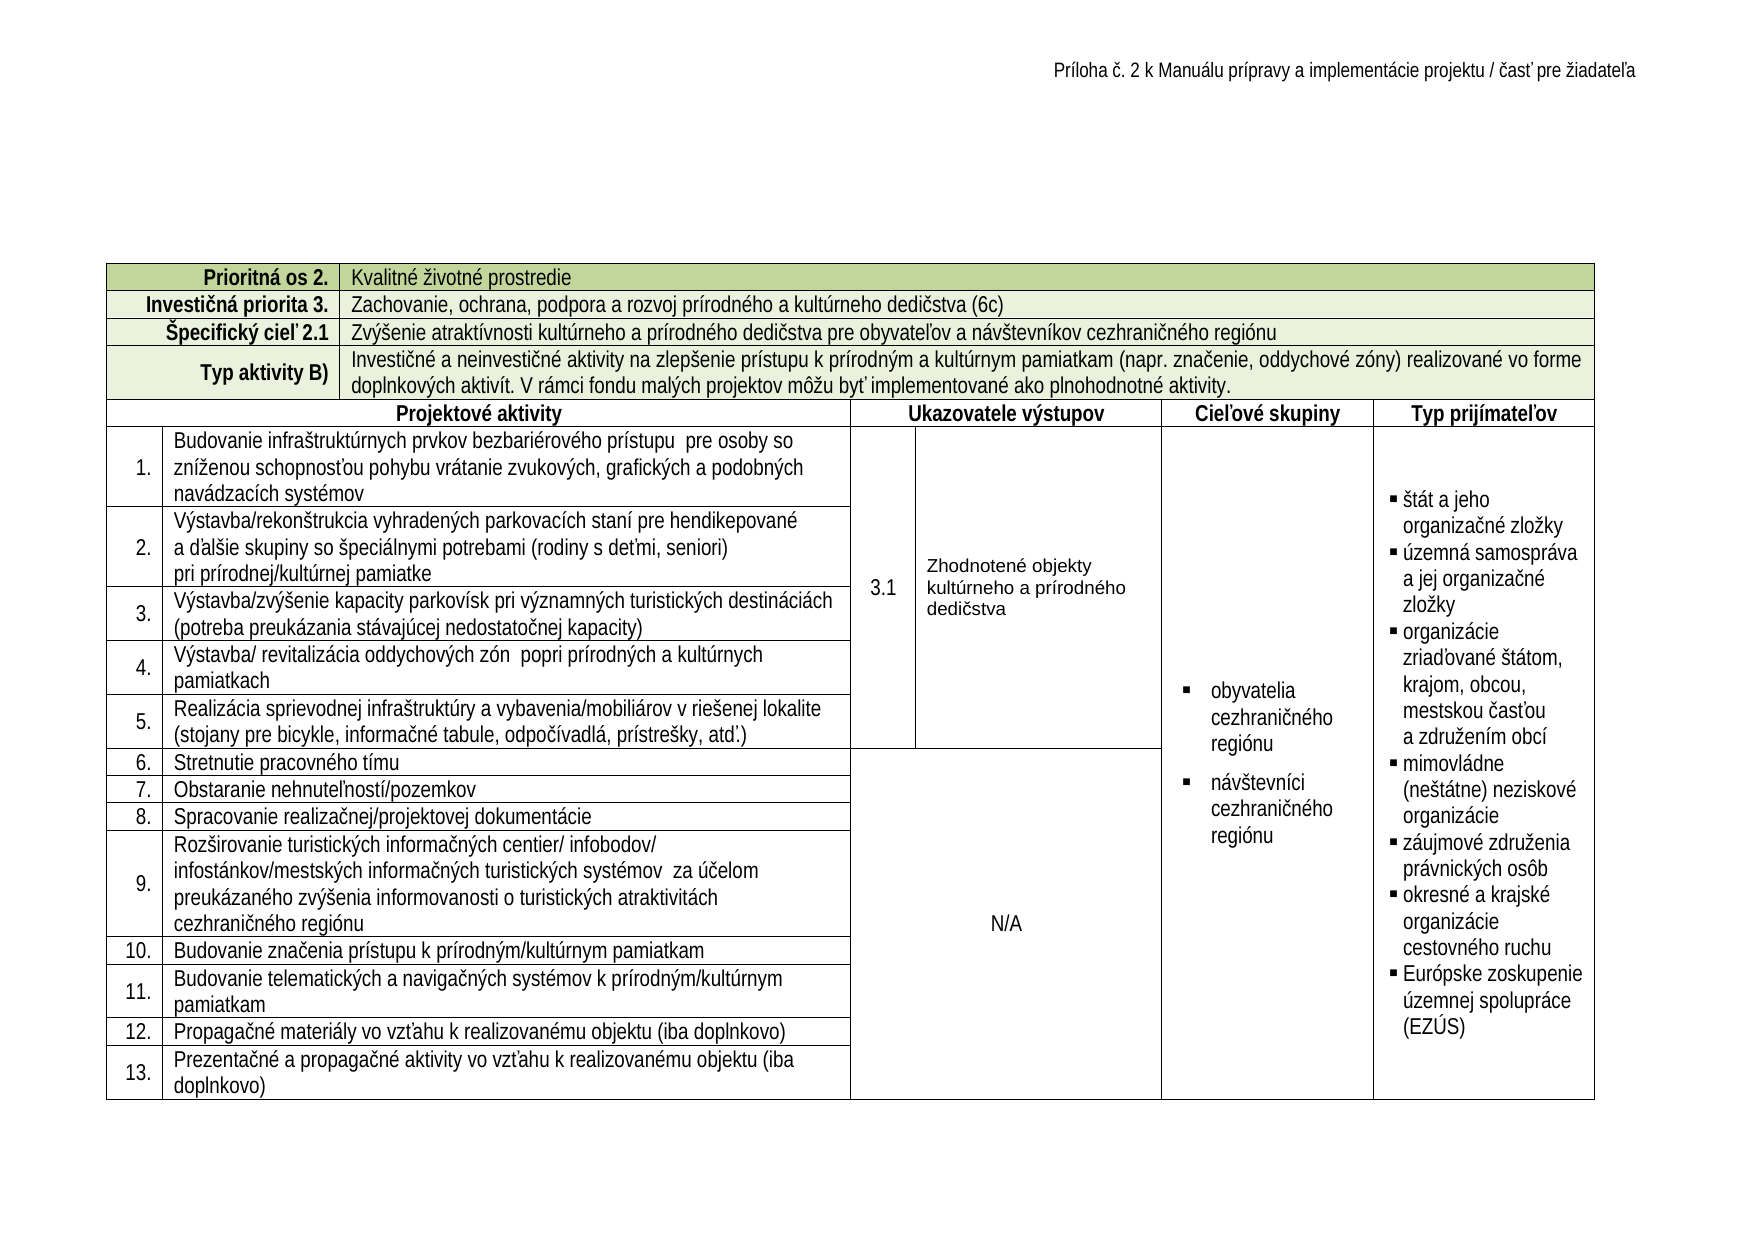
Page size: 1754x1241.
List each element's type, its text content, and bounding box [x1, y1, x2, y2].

table_cell obyvatelia cezhraničného regiónu návštevníci cezhraničného regiónu [1162, 427, 1373, 1098]
table_cell Zvýšenie atraktívnosti kultúrneho a prírodného dedičstva pre obyvateľov a návštevníkov cezhraničného regiónu [340, 319, 1594, 345]
table_cell 11. [107, 965, 162, 1017]
table_cell N/A [851, 749, 1161, 1098]
table_cell Zachovanie, ochrana, podpora a rozvoj prírodného a kultúrneho dedičstva (6c) [340, 291, 1594, 317]
table_cell 10. [107, 937, 162, 963]
table_cell Výstavba/zvýšenie kapacity parkovísk pri významných turistických destináciách (potreba preukázania stávajúcej nedostatočnej kapacity) [163, 587, 850, 640]
table_cell Budovanie infraštruktúrnych prvkov bezbariérového prístupu pre osoby so zníženou schopnosťou pohybu vrátanie zvukových, grafických a podobných navádzacích systémov [163, 427, 850, 506]
table_cell Špecifický cieľ 2.1 [107, 319, 339, 345]
table_cell 13. [107, 1046, 162, 1098]
table_cell štát a jeho organizačné zložky územná samospráva a jej organizačné zložky organizácie zriaďované štátom, krajom, obcou, mestskou časťou a združením obcí mimovládne (neštátne) neziskové organizácie záujmové združenia právnických osôb okresné a krajské organizácie cestovného ruchu Európske zoskupenie územnej spolupráce (EZÚS) [1374, 427, 1594, 1098]
table_cell Spracovanie realizačnej/projektovej dokumentácie [163, 803, 850, 830]
table_cell 2. [107, 507, 162, 586]
table_cell Projektové aktivity [107, 400, 850, 426]
table_cell Prezentačné a propagačné aktivity vo vzťahu k realizovanému objektu (iba doplnkovo) [163, 1046, 850, 1098]
table_cell 3. [107, 587, 162, 640]
table_cell Typ prijímateľov [1374, 400, 1594, 426]
table_cell 12. [107, 1018, 162, 1045]
table_cell Obstaranie nehnuteľností/pozemkov [163, 776, 850, 802]
table_cell Ukazovatele výstupov [851, 400, 1161, 426]
table_cell Výstavba/ revitalizácia oddychových zón popri prírodných a kultúrnych pamiatkach [163, 641, 850, 694]
table_cell Zhodnotené objekty kultúrneho a prírodného dedičstva [916, 427, 1161, 747]
table_cell Budovanie telematických a navigačných systémov k prírodným/kultúrnym pamiatkam [163, 965, 850, 1017]
table_cell Propagačné materiály vo vzťahu k realizovanému objektu (iba doplnkovo) [163, 1018, 850, 1045]
table_cell Stretnutie pracovného tímu [163, 749, 850, 775]
table_header Prioritná os 2. [107, 264, 339, 290]
table_cell Cieľové skupiny [1162, 400, 1373, 426]
table_cell Typ aktivity B) [107, 346, 339, 399]
table_cell 6. [107, 749, 162, 775]
table_cell Investičné a neinvestičné aktivity na zlepšenie prístupu k prírodným a kultúrnym pamiatkam (napr. značenie, oddychové zóny) realizované vo forme doplnkových aktivít. V rámci fondu malých projektov môžu byť implementované ako plnohodnotné aktivity. [340, 346, 1594, 399]
table_cell 1. [107, 427, 162, 506]
table_cell 4. [107, 641, 162, 694]
table_cell Výstavba/rekonštrukcia vyhradených parkovacích staní pre hendikepované a ďalšie skupiny so špeciálnymi potrebami (rodiny s deťmi, seniori) pri prírodnej/kultúrnej pamiatke [163, 507, 850, 586]
table_cell 9. [107, 831, 162, 936]
table_cell Realizácia sprievodnej infraštruktúry a vybavenia/mobiliárov v riešenej lokalite (stojany pre bicykle, informačné tabule, odpočívadlá, prístrešky, atď.) [163, 695, 850, 747]
table_cell 5. [107, 695, 162, 747]
table_cell Budovanie značenia prístupu k prírodným/kultúrnym pamiatkam [163, 937, 850, 963]
table_cell Rozširovanie turistických informačných centier/ infobodov/ infostánkov/mestských informačných turistických systémov za účelom preukázaného zvýšenia informovanosti o turistických atraktivitách cezhraničného regiónu [163, 831, 850, 936]
table_cell Investičná priorita 3. [107, 291, 339, 317]
table_cell 8. [107, 803, 162, 830]
table_cell 7. [107, 776, 162, 802]
table_cell 3.1 [851, 427, 915, 747]
table_header Kvalitné životné prostredie [340, 264, 1594, 290]
